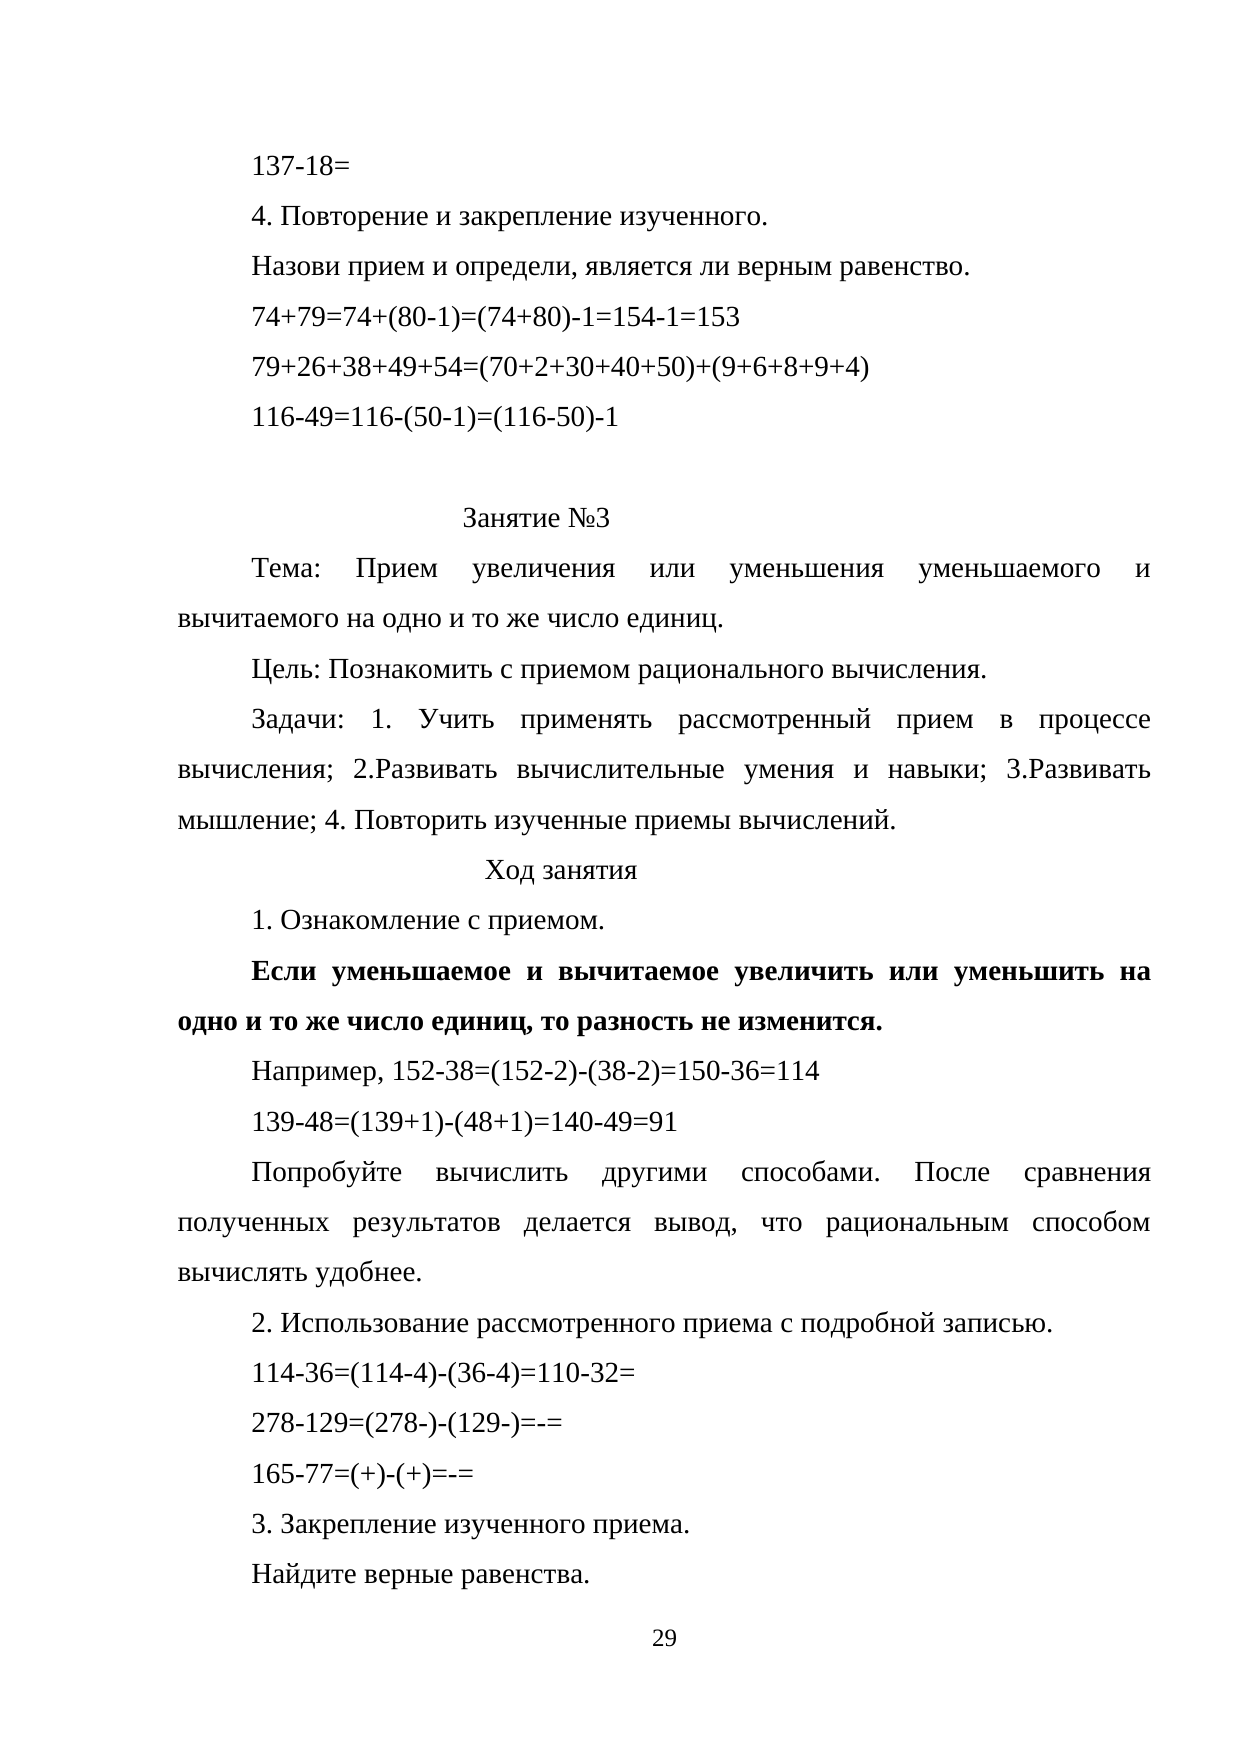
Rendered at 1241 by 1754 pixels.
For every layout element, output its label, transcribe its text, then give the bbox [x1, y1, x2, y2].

text 4. Повторение и закрепление изученного. [177, 198, 1152, 232]
text 74+79=74+(80-1)=(74+80)-1=154-1=153 [177, 299, 1152, 332]
text 278-129=(278-⁪)-(129-⁪)=⁪-⁪=⁪ [177, 1406, 1152, 1439]
text Найдите верные равенства. [177, 1556, 1152, 1590]
text Если уменьшаемое и вычитаемое увеличить или уменьшить на одно и то же число единиц, то разность не изменится. [177, 953, 1152, 1037]
text 3. Закрепление изученного приема. [177, 1506, 1152, 1540]
text 116-49=116-(50-1)=(116-50)-1 [177, 399, 1152, 433]
text 1. Ознакомление с приемом. [177, 902, 1152, 936]
text Ход занятия [177, 852, 1152, 886]
text Цель: Познакомить с приемом рационального вычисления. [177, 651, 1152, 684]
text Задачи: 1. Учить применять рассмотренный прием в процессе вычисления; 2.Развивать вычислительные умения и навыки; 3.Развивать мышление; 4. Повторить изученные приемы вычислений. [177, 701, 1152, 835]
text 139-48=(139+1)-(48+1)=140-49=91 [177, 1104, 1152, 1137]
text Тема: Прием увеличения или уменьшения уменьшаемого и вычитаемого на одно и то же число единиц. [177, 550, 1152, 634]
text 79+26+38+49+54=(70+2+30+40+50)+(9+6+8+9+4) [177, 349, 1152, 382]
text 165-77=(⁪+⁪)-(⁪+⁪)=⁪-⁪=⁪ [177, 1456, 1152, 1489]
text Занятие №3 [177, 500, 1152, 533]
text 2. Использование рассмотренного приема с подробной записью. [177, 1305, 1152, 1338]
text Попробуйте вычислить другими способами. После сравнения полученных результатов делается вывод, что рациональным способом вычислять удобнее. [177, 1154, 1152, 1288]
text Например, 152-38=(152-2)-(38-2)=150-36=114 [177, 1053, 1152, 1087]
text Назови прием и определи, является ли верным равенство. [177, 248, 1152, 282]
text 137-18= [177, 148, 1152, 181]
text 114-36=(114-4)-(36-4)=110-32=⁪ [177, 1355, 1152, 1389]
